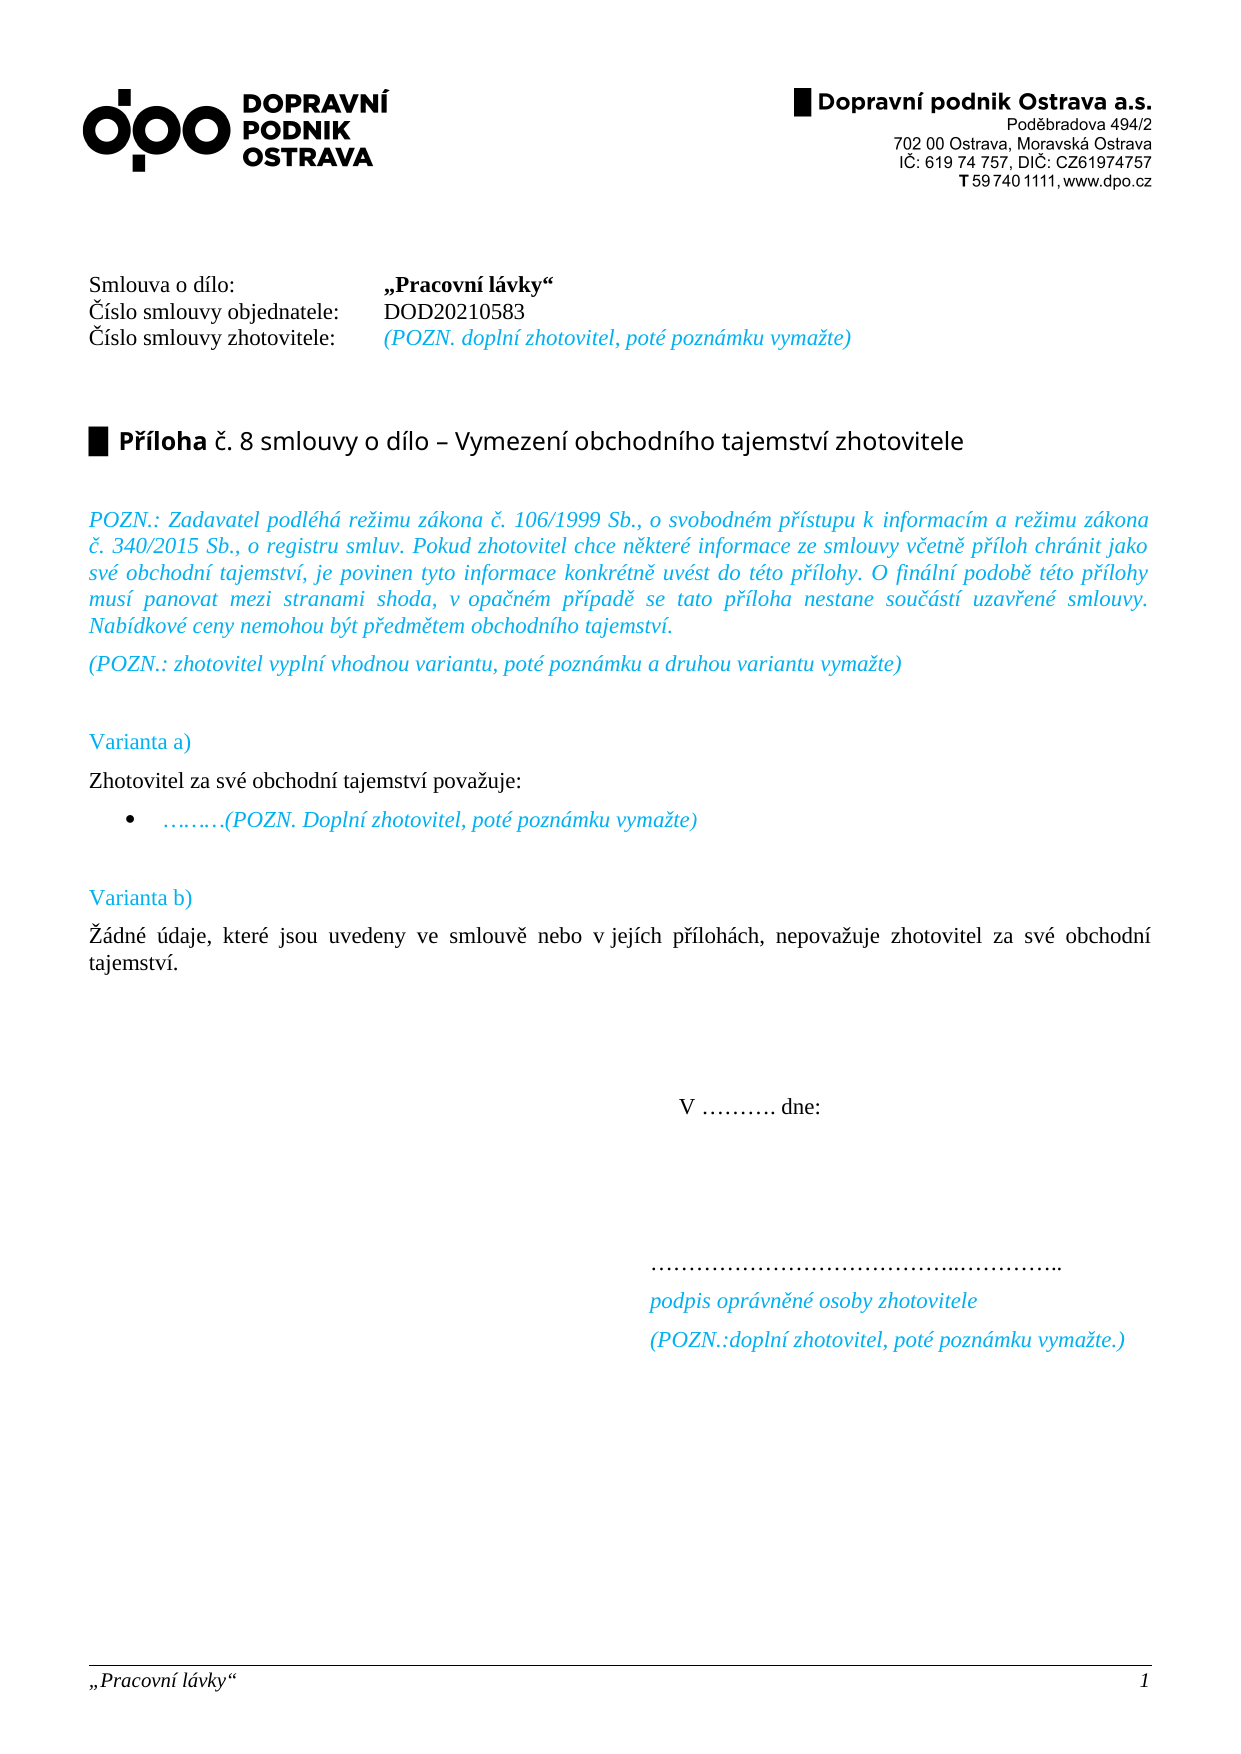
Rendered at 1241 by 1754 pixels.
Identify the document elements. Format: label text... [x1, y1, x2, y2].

picture [82, 89, 390, 172]
text Číslo smlouvy objednatele: DOD20210583 [89, 298, 1152, 324]
text …………………………………..………….. [89, 1248, 1152, 1275]
subtitle Příloha č. 8 smlouvy o dílo – Vymezení obchodního tajemství zhotovitele [89, 426, 1152, 456]
text POZN.: Zadavatel podléhá režimu zákona č. 106/1999 Sb., o svobodném přístupu k informacím a režimu zákona č. 340/2015 Sb., o registru smluv. Pokud zhotovitel chce některé informace ze smlouvy včetně příloh chránit jako své obchodní tajemství, je povinen tyto informace konkrétně uvést do této přílohy. O finální podobě této přílohy musí panovat mezi stranami shoda, v opačném případě se tato příloha nestane součástí uzavřené smlouvy. Nabídkové ceny nemohou být předmětem obchodního tajemství. [89, 506, 1152, 638]
text (POZN.: zhotovitel vyplní vhodnou variantu, poté poznámku a druhou variantu vymažte) [89, 651, 1152, 677]
list ………(POZN. Doplní zhotovitel, poté poznámku vymažte) [126, 806, 1152, 832]
text podpis oprávněné osoby zhotovitele [89, 1287, 1152, 1314]
text Číslo smlouvy zhotovitele: (POZN. doplní zhotovitel, poté poznámku vymažte) [89, 324, 1152, 351]
text Smlouva o dílo: „Pracovní lávky“ [89, 272, 1152, 298]
picture [547, 518, 553, 527]
picture [794, 88, 1152, 190]
text V ………. dne: [89, 1093, 1152, 1119]
text Žádné údaje, které jsou uvedeny ve smlouvě nebo v jejích přílohách, nepovažuje zhotovitel za své obchodní tajemství. [89, 922, 1152, 975]
text (POZN.:doplní zhotovitel, poté poznámku vymažte.) [89, 1326, 1152, 1353]
text Zhotovitel za své obchodní tajemství považuje: [89, 767, 1152, 793]
text Varianta a) [89, 728, 1152, 754]
text Varianta b) [89, 884, 1152, 910]
